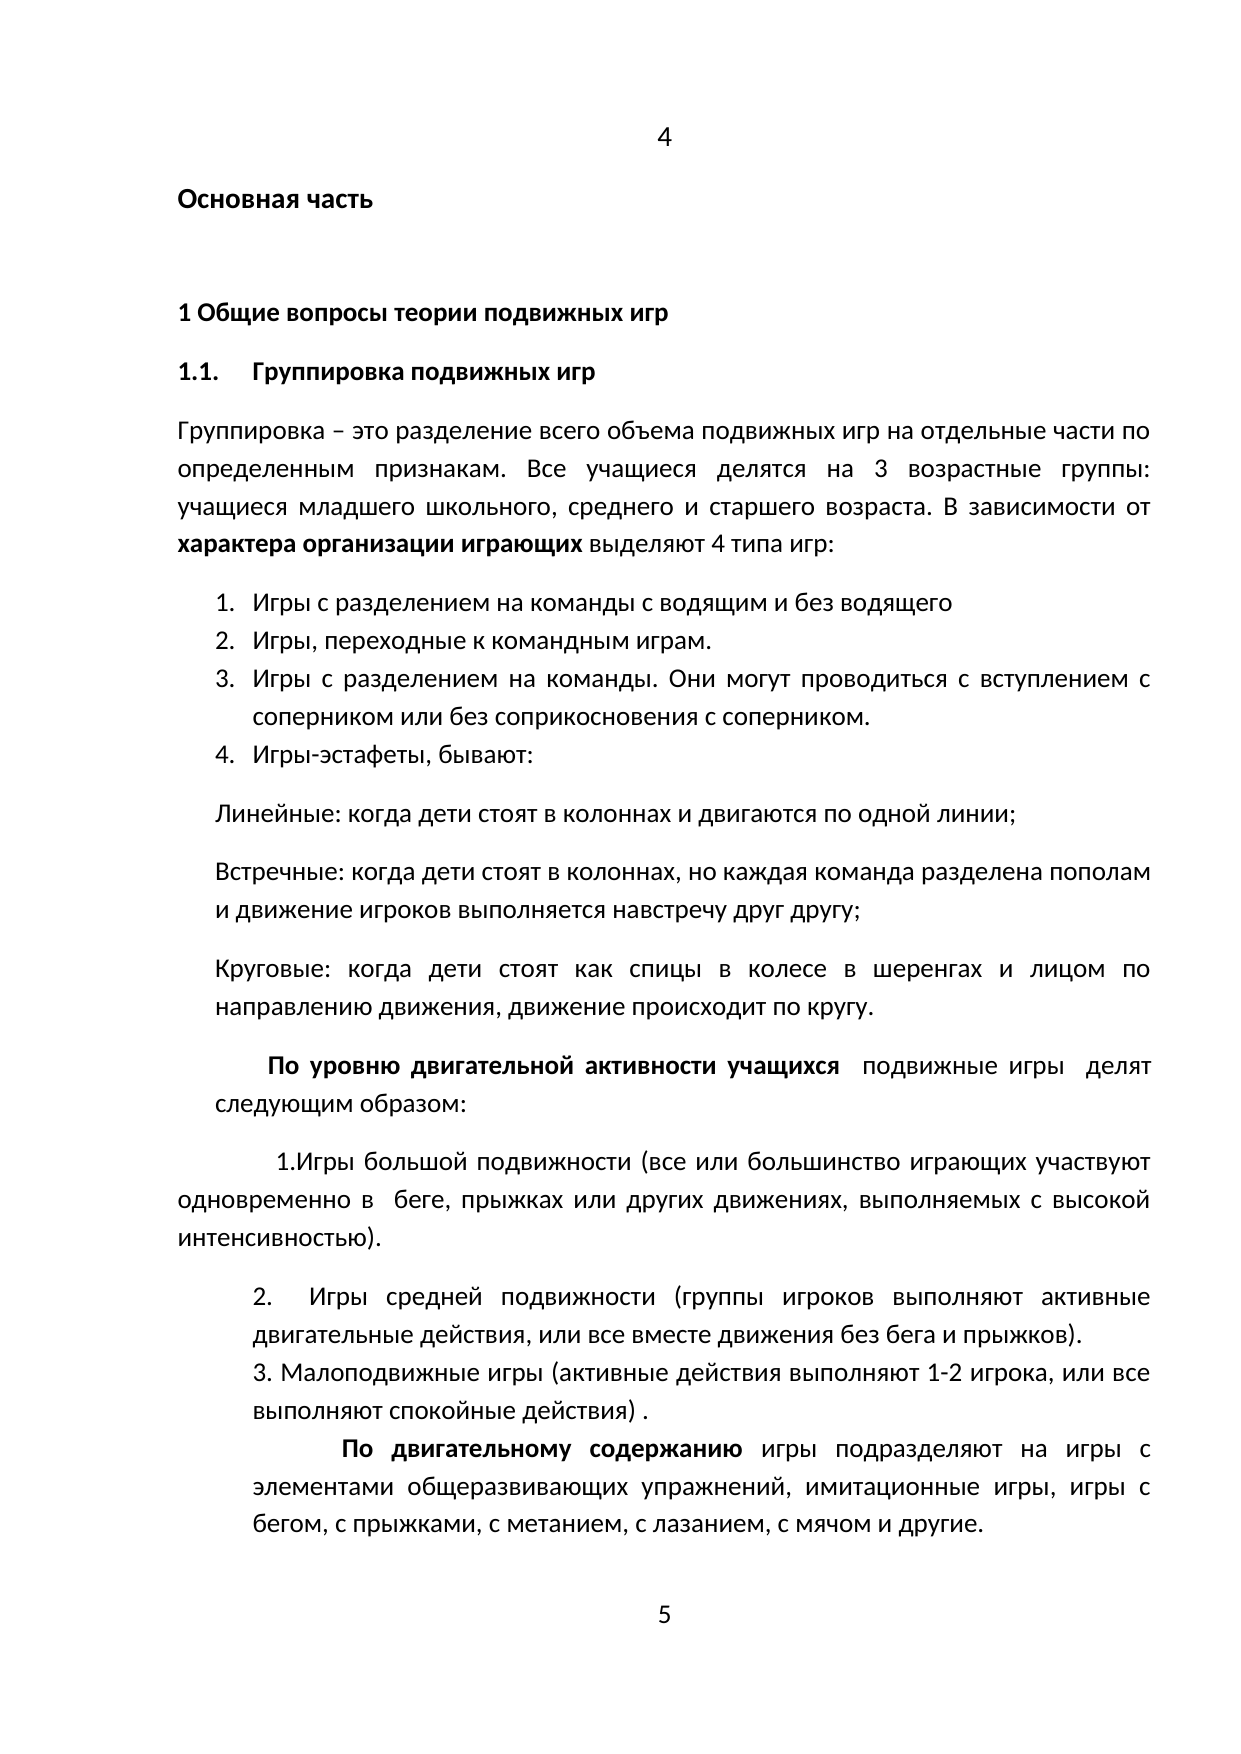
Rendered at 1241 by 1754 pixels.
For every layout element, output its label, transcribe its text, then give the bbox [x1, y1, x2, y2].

text Группировка – это разделение всего объема подвижных игр на отдельные части по определенным признакам. Все учащиеся делятся на 3 возрастные группы: учащиеся младшего школьного, среднего и старшего возраста. В зависимости от характера организации играющих выделяют 4 типа игр: [177, 413, 1152, 560]
text 1 Общие вопросы теории подвижных игр [177, 295, 1152, 328]
text По уровню двигательной активности учащихся подвижные игры делят следующим образом: [215, 1048, 1152, 1119]
text 4 [177, 118, 1152, 154]
list Игры-эстафеты, бывают: [215, 737, 1152, 770]
text 1.Игры большой подвижности (все или большинство играющих участвуют одновременно в беге, прыжках или других движениях, выполняемых с высокой интенсивностью). [177, 1144, 1152, 1253]
list Игры с разделением на команды. Они могут проводиться с вступлением с соперником или без соприкосновения с соперником. [215, 661, 1152, 732]
list Группировка подвижных игр [177, 354, 1152, 387]
list 3. Малоподвижные игры (активные действия выполняют 1-2 игрока, или все выполняют спокойные действия) . [252, 1355, 1152, 1426]
list Игры с разделением на команды с водящим и без водящего [215, 585, 1152, 618]
text Встречные: когда дети стоят в колоннах, но каждая команда разделена пополам и движение игроков выполняется навстречу друг другу; [215, 854, 1152, 926]
text 5 [177, 1598, 1152, 1631]
list По двигательному содержанию игры подразделяют на игры с элементами общеразвивающих упражнений, имитационные игры, игры с бегом, с прыжками, с метанием, с лазанием, с мячом и другие. [252, 1431, 1152, 1540]
list 2. Игры средней подвижности (группы игроков выполняют активные двигательные действия, или все вместе движения без бега и прыжков). [252, 1279, 1152, 1350]
text Круговые: когда дети стоят как спицы в колесе в шеренгах и лицом по направлению движения, движение происходит по кругу. [215, 951, 1152, 1022]
text Основная часть [177, 180, 1152, 216]
text Линейные: когда дети стоят в колоннах и двигаются по одной линии; [215, 796, 1152, 829]
list Игры, переходные к командным играм. [215, 623, 1152, 656]
